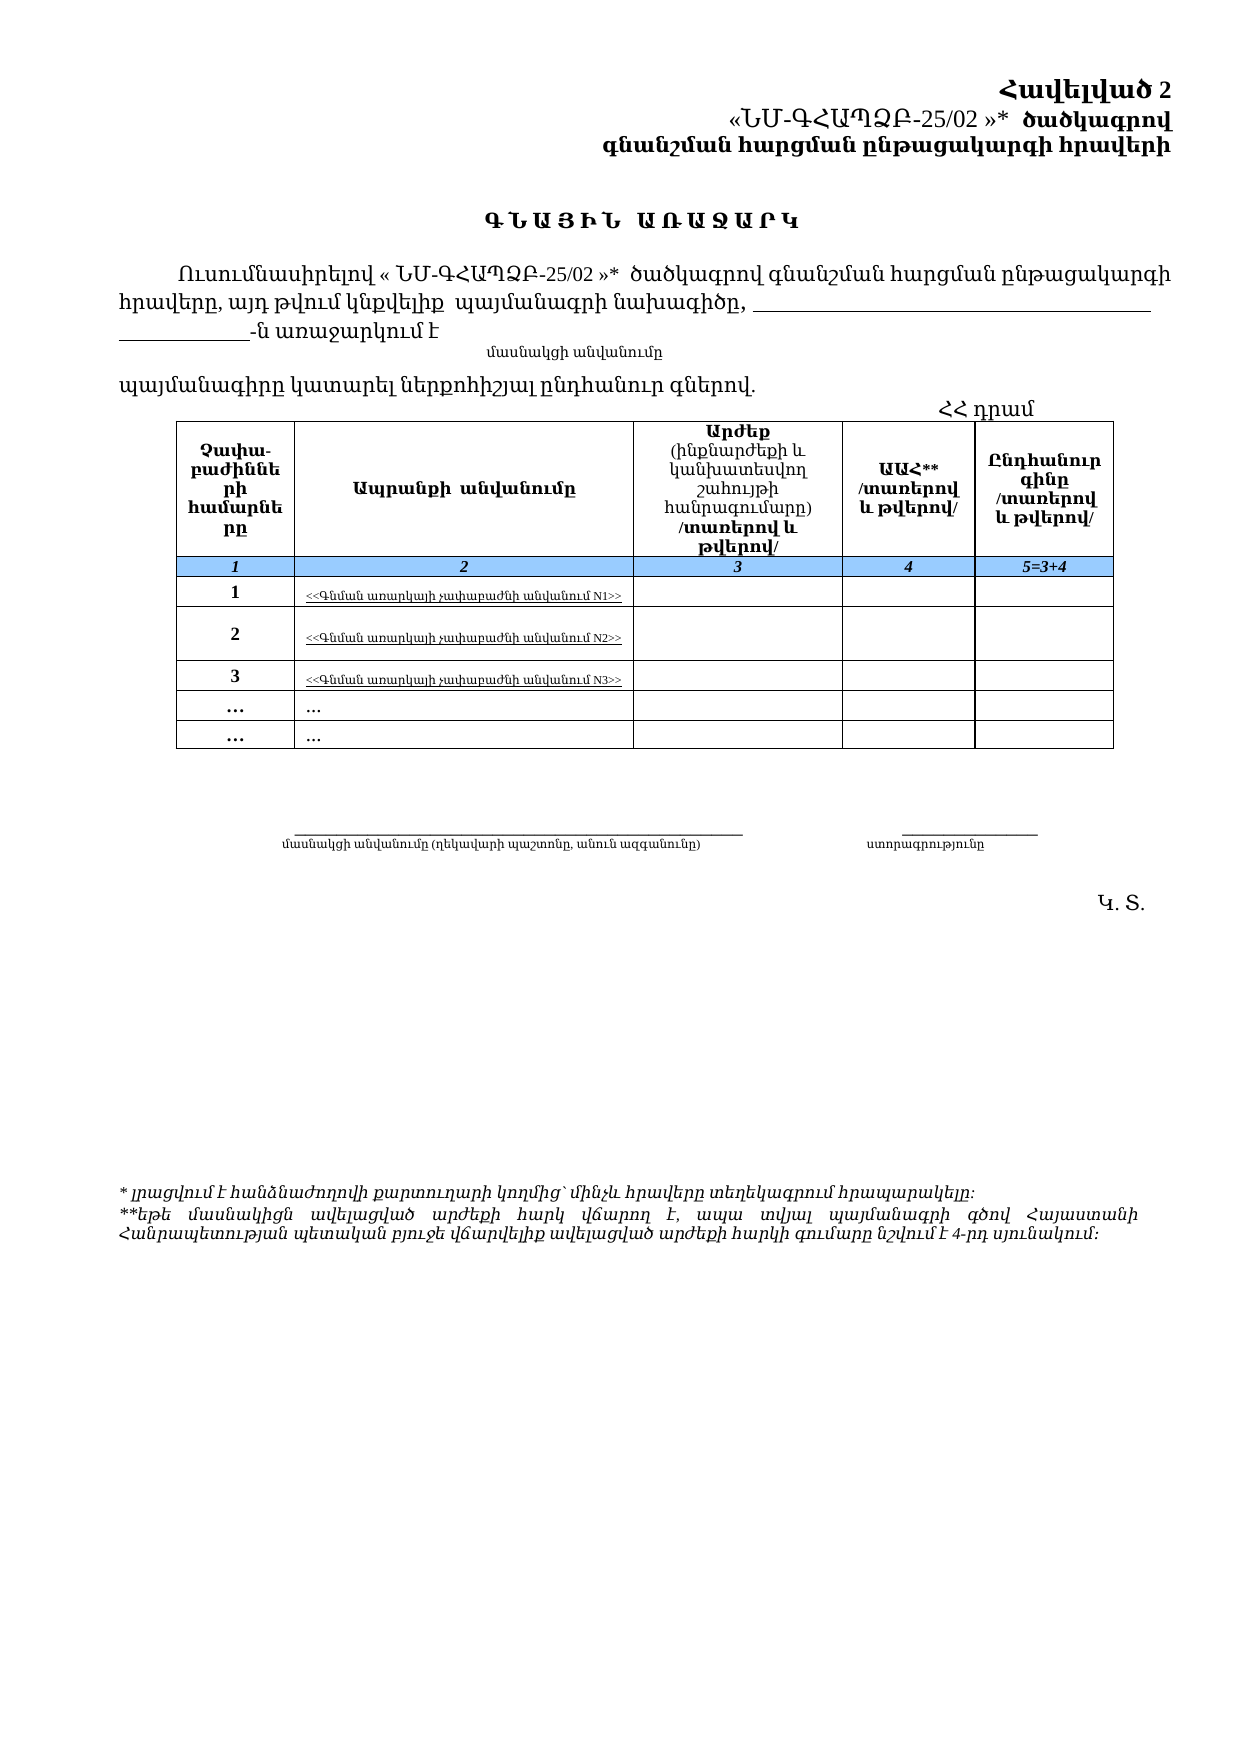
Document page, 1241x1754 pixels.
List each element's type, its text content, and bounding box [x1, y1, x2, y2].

text * լրացվում է հանձնաժողովի քարտուղարի կողմից` մինչև հրավերը տեղեկագրում հրապարակելը: [118, 1183, 1171, 1202]
table_cell 1 [177, 557, 294, 576]
table_cell [634, 661, 842, 690]
table_cell [843, 607, 974, 660]
table_header Չափա- բաժինների համարները [177, 422, 294, 556]
table_cell … [177, 691, 294, 720]
table_cell 1 [177, 577, 294, 606]
table_cell [634, 691, 842, 720]
table_cell [634, 721, 842, 748]
table_cell … [177, 721, 294, 748]
table_cell 5=3+4 [976, 557, 1113, 576]
table_cell 3 [177, 661, 294, 690]
table_cell 2 [177, 607, 294, 660]
table_cell [976, 691, 1113, 720]
table_cell ... [295, 721, 633, 748]
table_cell <<Գնման առարկայի չափաբաժնի անվանում N2>> [295, 607, 633, 660]
text ___________________________________________ _____________ [193, 813, 1171, 838]
text գնանշման հարցման ընթացակարգի հրավերի [118, 132, 1171, 157]
table_header Ապրանքի անվանումը [295, 422, 633, 556]
table_cell 3 [634, 557, 842, 576]
table_cell [976, 661, 1113, 690]
text ՀՀ դրամ [118, 397, 1171, 421]
table_header Ընդհանուր գինը /տառերով և թվերով/ [976, 422, 1113, 556]
text պայմանագիրը կատարել ներքոհիշյալ ընդհանուր գներով. [118, 372, 1171, 397]
table_header ԱԱՀ** /տառերով և թվերով/ [843, 422, 974, 556]
table_header Արժեք (ինքնարժեքի և կանխատեսվող շահույթի հանրագումարը) /տառերով և թվերով/ [634, 422, 842, 556]
table_cell [634, 607, 842, 660]
table_cell [843, 661, 974, 690]
table_cell [634, 577, 842, 606]
text մասնակցի անվանումը (ղեկավարի պաշտոնը, անուն ազգանունը) ստորագրությունը [118, 838, 1171, 862]
text մասնակցի անվանումը [118, 344, 1171, 372]
table_cell ... [295, 691, 633, 720]
table_cell <<Գնման առարկայի չափաբաժնի անվանում N1>> [295, 577, 633, 606]
table_cell [976, 721, 1113, 748]
text «ՆՄ-ԳՀԱՊՁԲ-25/02 »* ծածկագրով [118, 104, 1171, 132]
table_cell [976, 607, 1113, 660]
text Կ. Տ. [118, 890, 1171, 914]
table_cell [843, 691, 974, 720]
table_cell [843, 721, 974, 748]
table_cell <<Գնման առարկայի չափաբաժնի անվանում N3>> [295, 661, 633, 690]
table_cell 4 [843, 557, 974, 576]
text Հավելված 2 [118, 75, 1171, 104]
table_cell 2 [295, 557, 633, 576]
table_cell [843, 577, 974, 606]
text Ուսումնասիրելով « ՆՄ-ԳՀԱՊՁԲ-25/02 »* ծածկագրով գնանշման հարցման ընթացակարգի հրավերը, այդ թվում կնքվելիք պայմանագրի նախագիծը, -ն առաջարկում է [118, 262, 1171, 344]
text **եթե մասնակիցն ավելացված արժեքի հարկ վճարող է, ապա տվյալ պայմանագրի գծով Հայաստանի Հանրապետության պետական բյուջե վճարվելիք ավելացված արժեքի հարկի գումարը նշվում է 4-րդ սյունակում։ [118, 1202, 1139, 1243]
text Գ Ն Ա Յ Ի Ն Ա Ռ Ա Ջ Ա Ր Կ [112, 209, 1171, 233]
table_cell [976, 577, 1113, 606]
